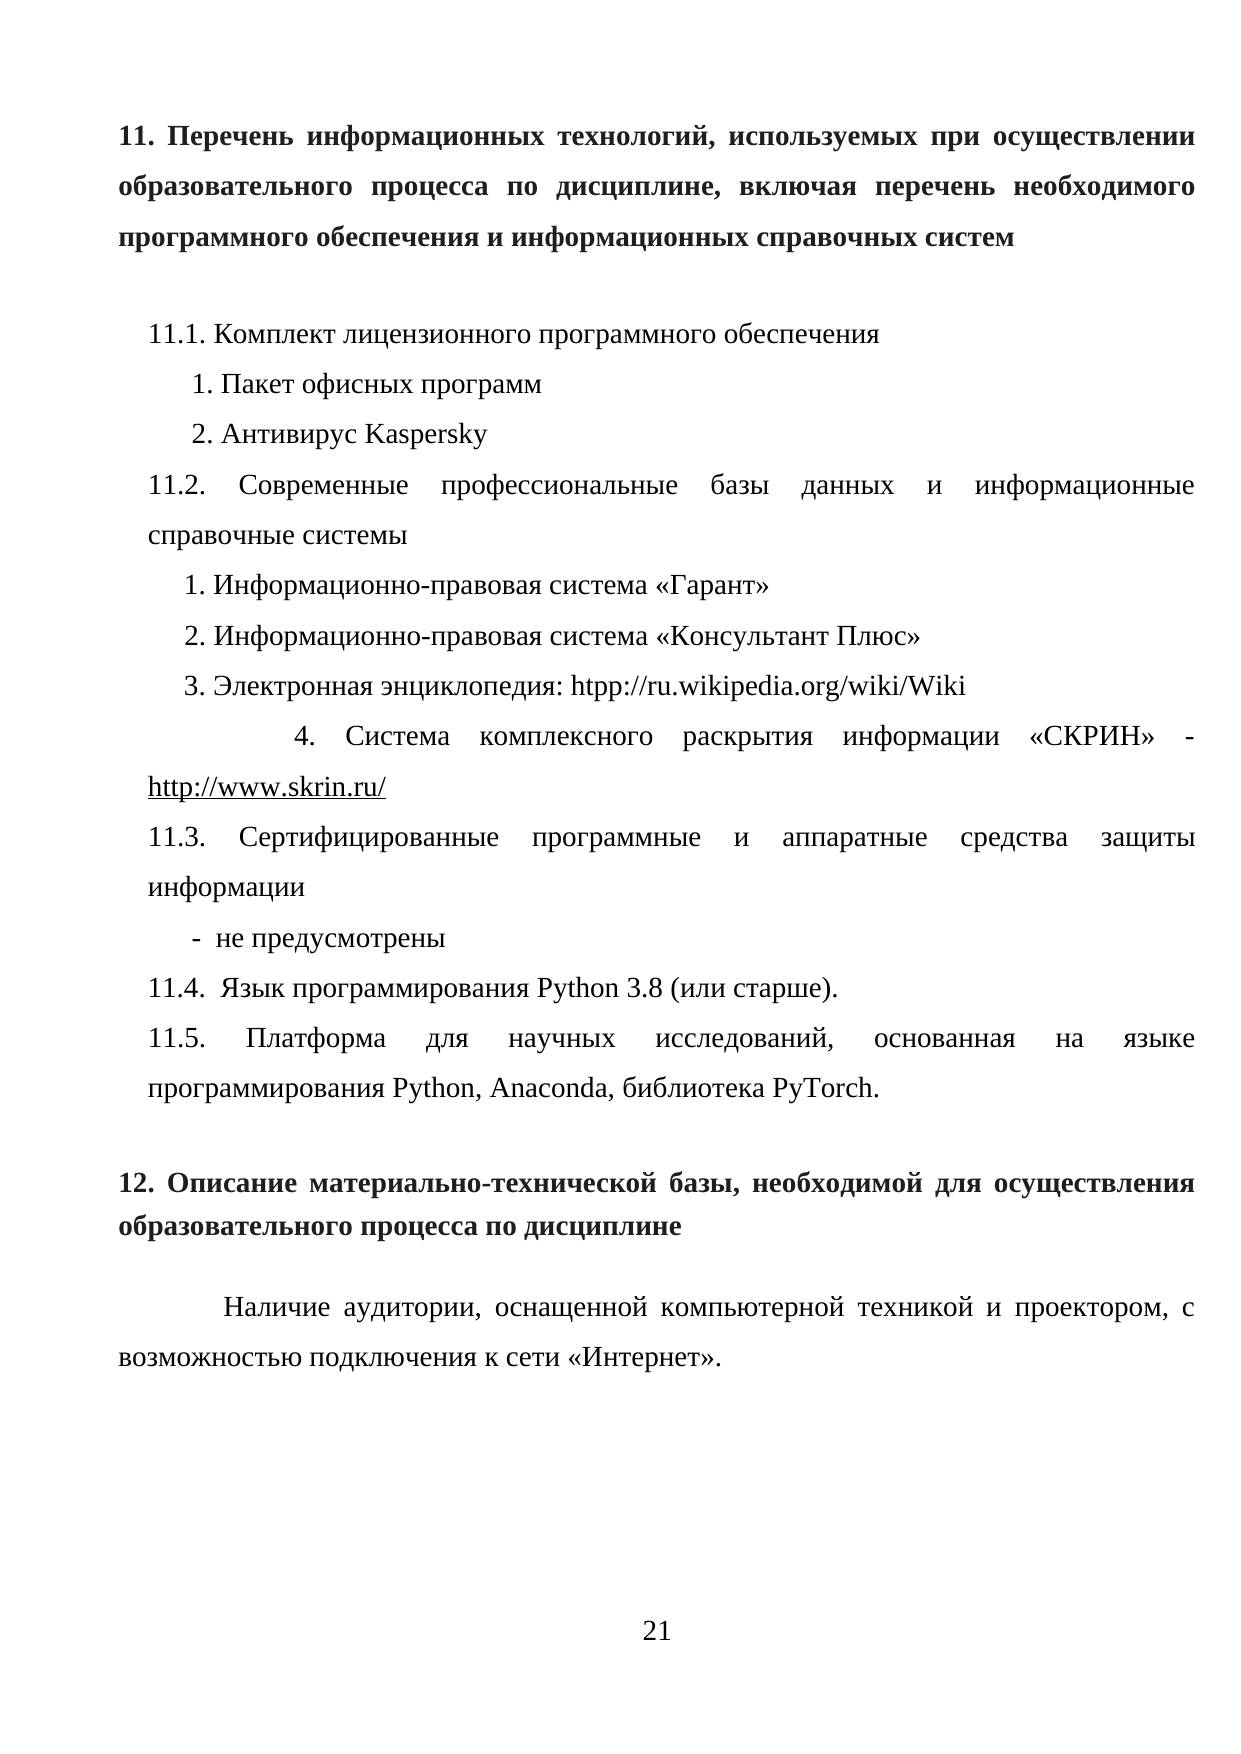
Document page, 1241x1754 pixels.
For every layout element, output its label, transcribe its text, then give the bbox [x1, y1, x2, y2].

text 1. Пакет офисных программ [148, 366, 1196, 400]
subtitle 12. Описание материально-технической базы, необходимой для осуществления образовательного процесса по дисциплине [118, 1154, 1196, 1242]
text 11.4. Язык программирования Python 3.8 (или старше). [118, 970, 1196, 1003]
text 1. Информационно-правовая система «Гарант» [118, 567, 1196, 601]
text 4. Система комплексного раскрытия информации «СКРИН» - http://www.skrin.ru/ [148, 718, 1196, 802]
text 11.3. Сертифицированные программные и аппаратные средства защиты информации [148, 819, 1196, 903]
text 11.2. Современные профессиональные базы данных и информационные справочные системы [148, 467, 1196, 551]
subtitle 11. Перечень информационных технологий, используемых при осуществлении образовательного процесса по дисциплине, включая перечень необходимого программного обеспечения и информационных справочных систем [118, 118, 1196, 252]
text 2. Информационно-правовая система «Консультант Плюс» [148, 618, 1196, 651]
text - не предусмотрены [148, 920, 1196, 953]
text 11.1. Комплект лицензионного программного обеспечения [148, 316, 1196, 349]
text 11.5. Платформа для научных исследований, основанная на языке программирования Python, Anaconda, библиотека PyTorch. [148, 1020, 1196, 1104]
text 3. Электронная энциклопедия: htpp://ru.wikipedia.org/wiki/Wiki [118, 668, 1196, 702]
text Наличие аудитории, оснащенной компьютерной техникой и проектором, с возможностью подключения к сети «Интернет». [118, 1289, 1196, 1373]
text 2. Антивирус Kaspersky [148, 417, 1196, 450]
